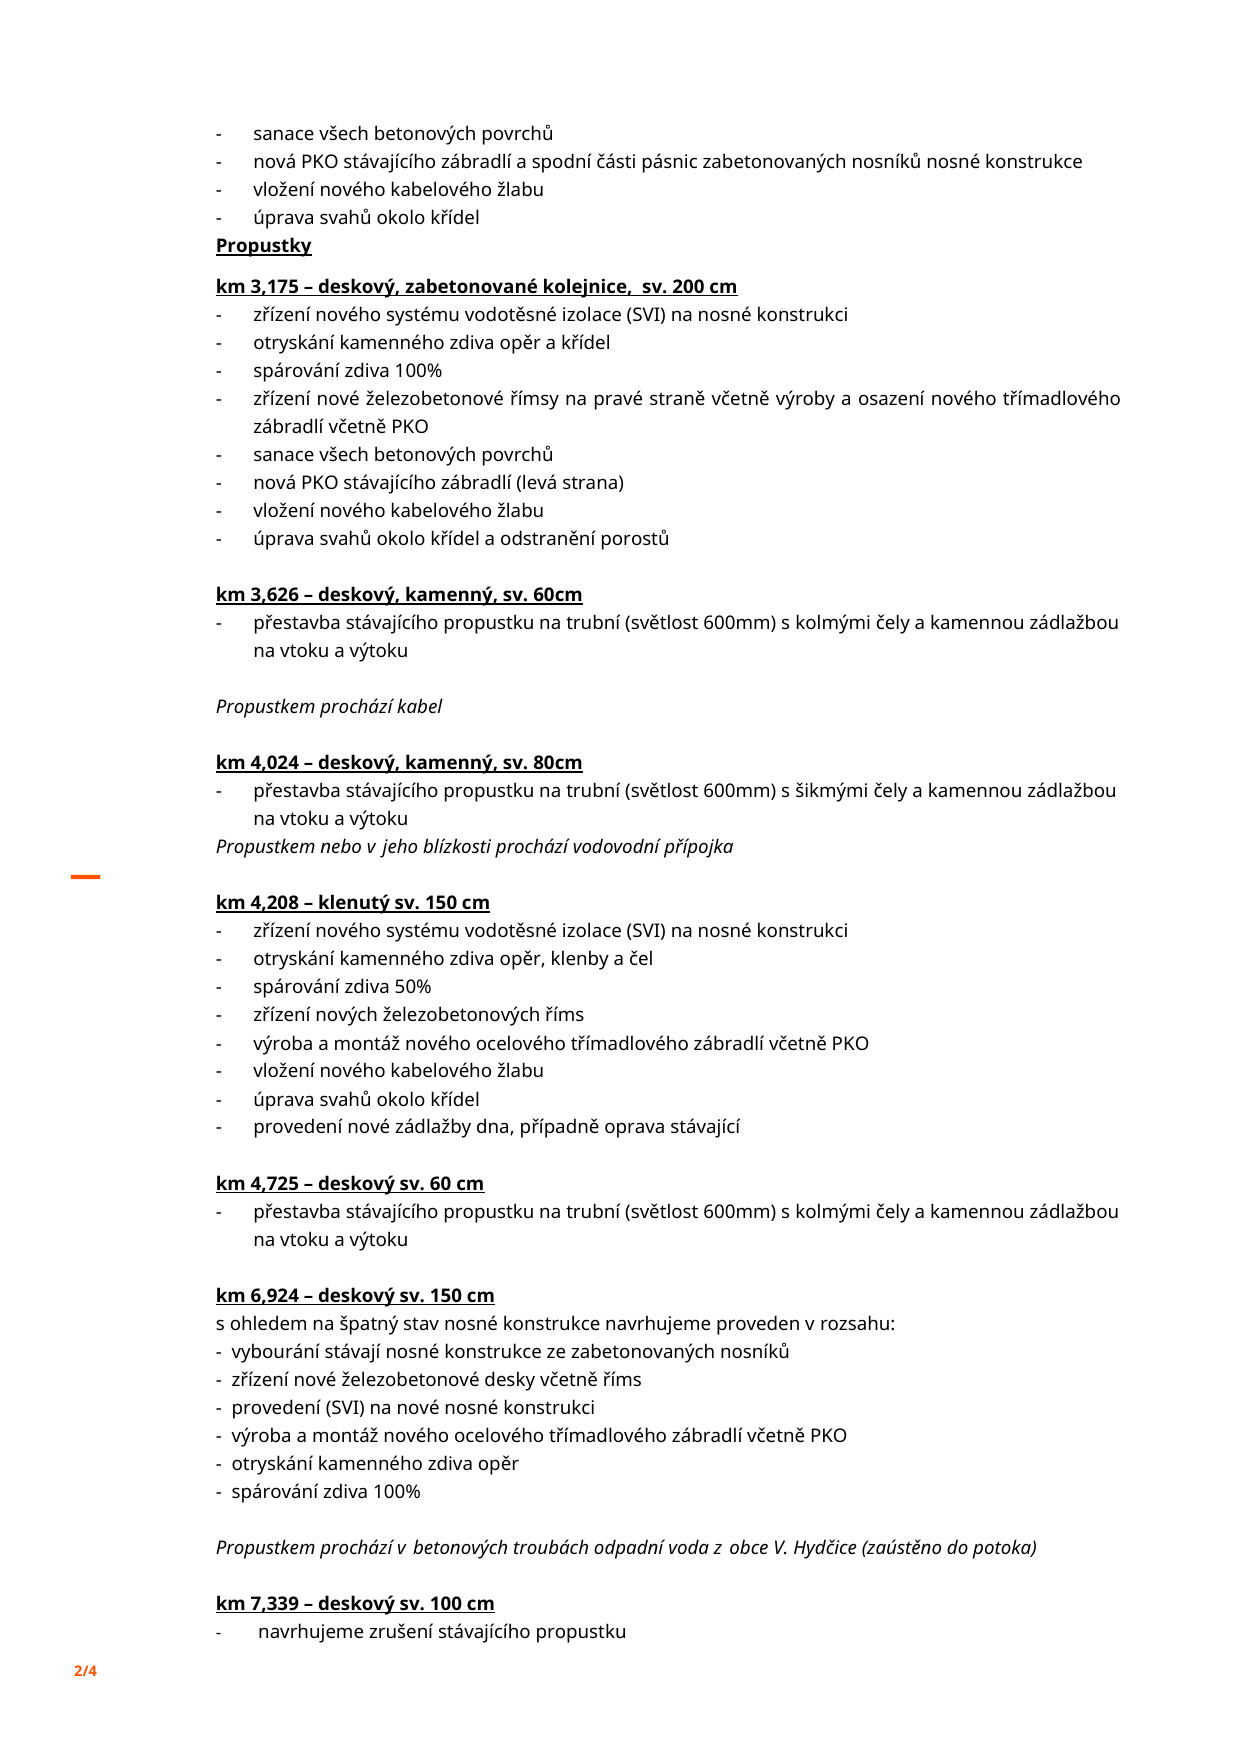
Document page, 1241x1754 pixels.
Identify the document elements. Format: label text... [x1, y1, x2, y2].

list navrhujeme zrušení stávajícího propustku [216, 1618, 1122, 1644]
text - provedení (SVI) na nové nosné konstrukci [216, 1394, 1122, 1419]
list sanace všech betonových povrchů [216, 441, 1122, 467]
list vložení nového kabelového žlabu [216, 497, 1122, 523]
text - výroba a montáž nového ocelového třímadlového zábradlí včetně PKO [216, 1422, 1122, 1448]
list spárování zdiva 100% [216, 357, 1122, 383]
list zřízení nových železobetonových říms [216, 1002, 1122, 1027]
text km 3,626 – deskový, kamenný, sv. 60cm [216, 581, 1122, 607]
text - vybourání stávají nosné konstrukce ze zabetonovaných nosníků [216, 1338, 1122, 1363]
text km 6,924 – deskový sv. 150 cm [216, 1282, 1122, 1307]
list zřízení nové železobetonové římsy na pravé straně včetně výroby a osazení nového třímadlového zábradlí včetně PKO [216, 385, 1122, 439]
text km 4,725 – deskový sv. 60 cm [216, 1170, 1122, 1195]
list přestavba stávajícího propustku na trubní (světlost 600mm) s kolmými čely a kamennou zádlažbou na vtoku a výtoku [216, 609, 1122, 663]
list úprava svahů okolo křídel [216, 1086, 1122, 1111]
text km 4,208 – klenutý sv. 150 cm [216, 890, 1122, 915]
text - zřízení nové železobetonové desky včetně říms [216, 1366, 1122, 1392]
list úprava svahů okolo křídel a odstranění porostů [216, 525, 1122, 551]
text Propustky [216, 233, 1122, 258]
list výroba a montáž nového ocelového třímadlového zábradlí včetně PKO [216, 1030, 1122, 1055]
list otryskání kamenného zdiva opěr a křídel [216, 329, 1122, 355]
text - spárování zdiva 100% [216, 1478, 1122, 1504]
list vložení nového kabelového žlabu [216, 177, 1122, 202]
list přestavba stávajícího propustku na trubní (světlost 600mm) s kolmými čely a kamennou zádlažbou na vtoku a výtoku [216, 1198, 1122, 1251]
text km 3,175 – deskový, zabetonované kolejnice, sv. 200 cm [216, 273, 1122, 299]
text km 7,339 – deskový sv. 100 cm [216, 1590, 1122, 1616]
list zřízení nového systému vodotěsné izolace (SVI) na nosné konstrukci [216, 301, 1122, 327]
list úprava svahů okolo křídel [216, 205, 1122, 230]
list zřízení nového systému vodotěsné izolace (SVI) na nosné konstrukci [216, 918, 1122, 943]
list otryskání kamenného zdiva opěr, klenby a čel [216, 946, 1122, 971]
text km 4,024 – deskový, kamenný, sv. 80cm [216, 749, 1122, 775]
list vložení nového kabelového žlabu [216, 1058, 1122, 1083]
list sanace všech betonových povrchů [216, 121, 1122, 146]
text Propustkem prochází v betonových troubách odpadní voda z obce V. Hydčice (zaústěno do potoka) [216, 1534, 1122, 1560]
text - otryskání kamenného zdiva opěr [216, 1450, 1122, 1476]
list spárování zdiva 50% [216, 974, 1122, 999]
list nová PKO stávajícího zábradlí (levá strana) [216, 469, 1122, 495]
text Propustkem nebo v jeho blízkosti prochází vodovodní přípojka [216, 834, 1122, 859]
text s ohledem na špatný stav nosné konstrukce navrhujeme proveden v rozsahu: [216, 1310, 1122, 1336]
list přestavba stávajícího propustku na trubní (světlost 600mm) s šikmými čely a kamennou zádlažbou na vtoku a výtoku [216, 778, 1122, 831]
text Propustkem prochází kabel [216, 693, 1122, 719]
list nová PKO stávajícího zábradlí a spodní části pásnic zabetonovaných nosníků nosné konstrukce [216, 149, 1122, 174]
list provedení nové zádlažby dna, případně oprava stávající [216, 1114, 1122, 1139]
